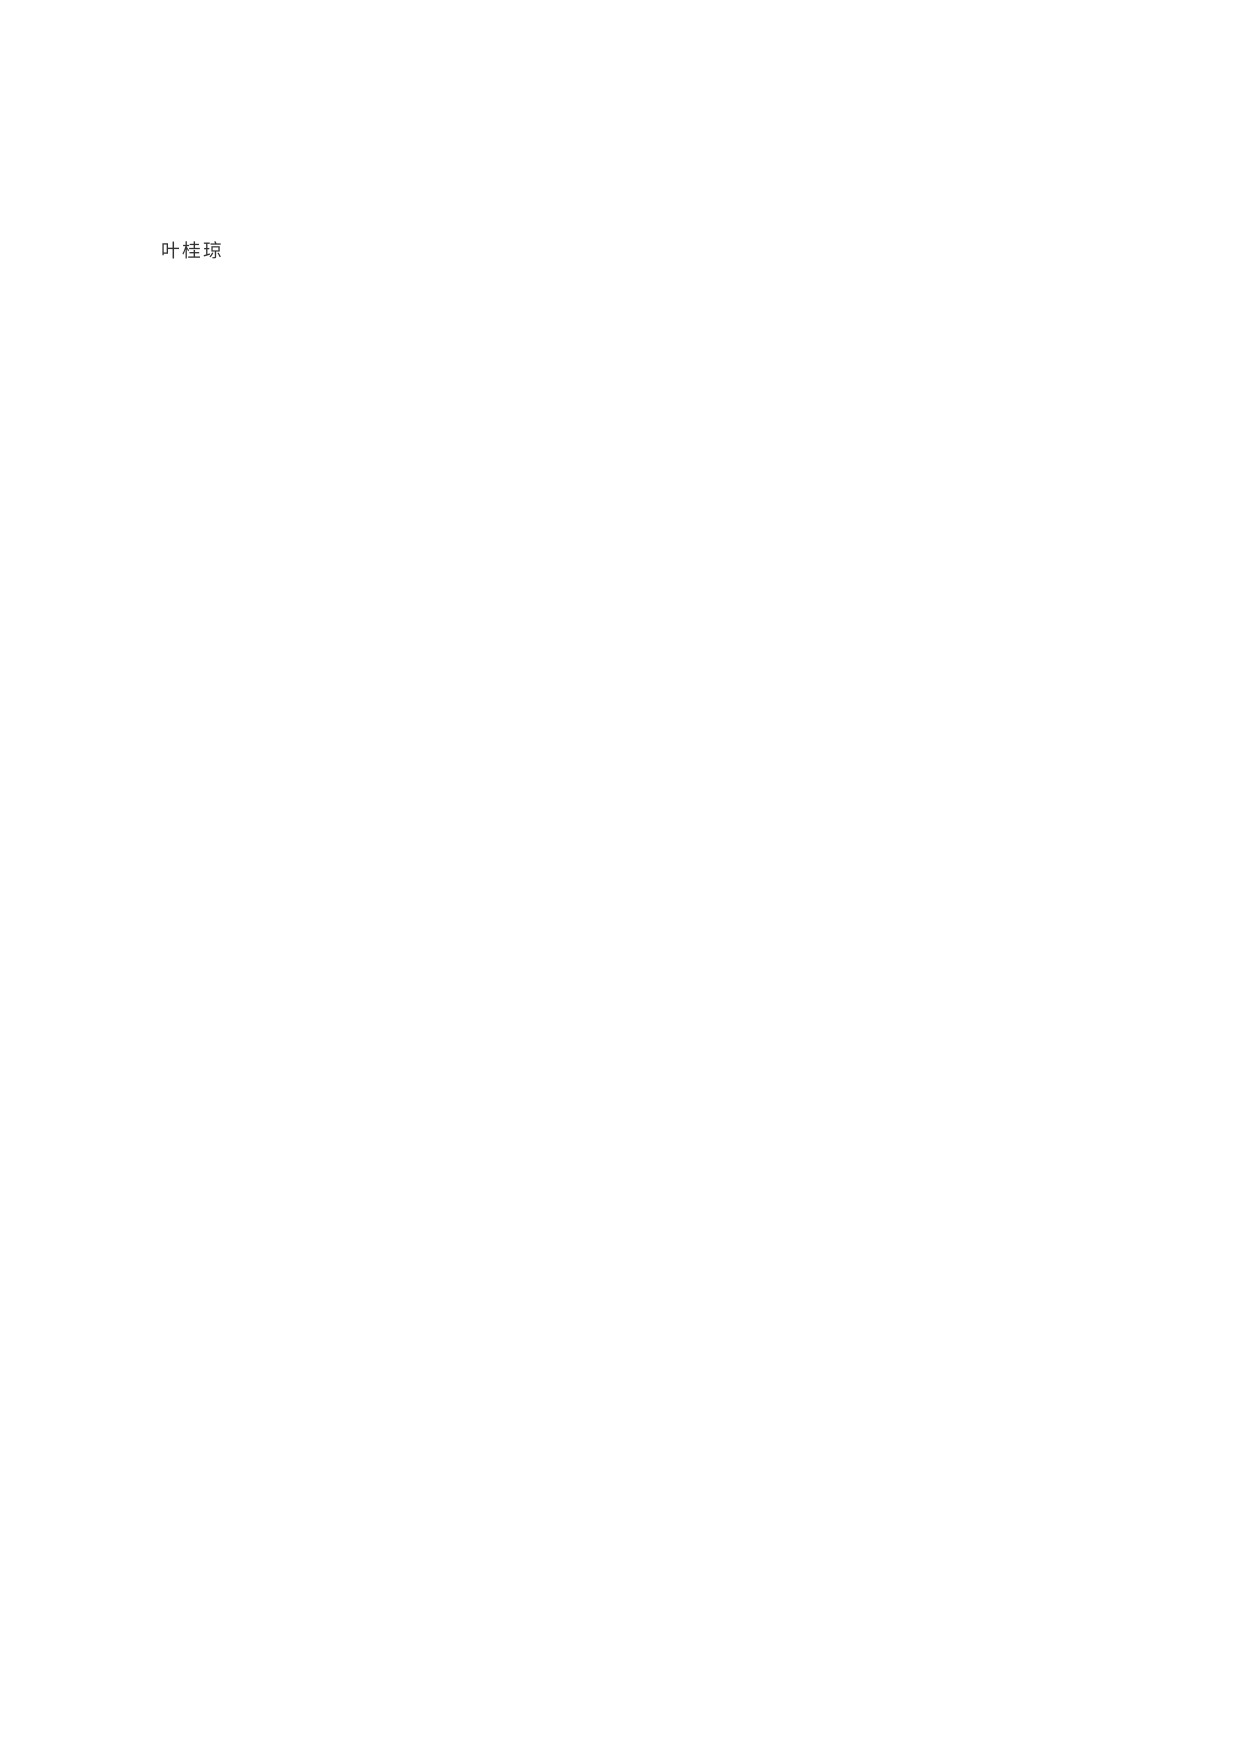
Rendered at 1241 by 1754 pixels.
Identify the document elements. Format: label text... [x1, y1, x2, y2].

text 叶桂琼 [161, 219, 1079, 279]
